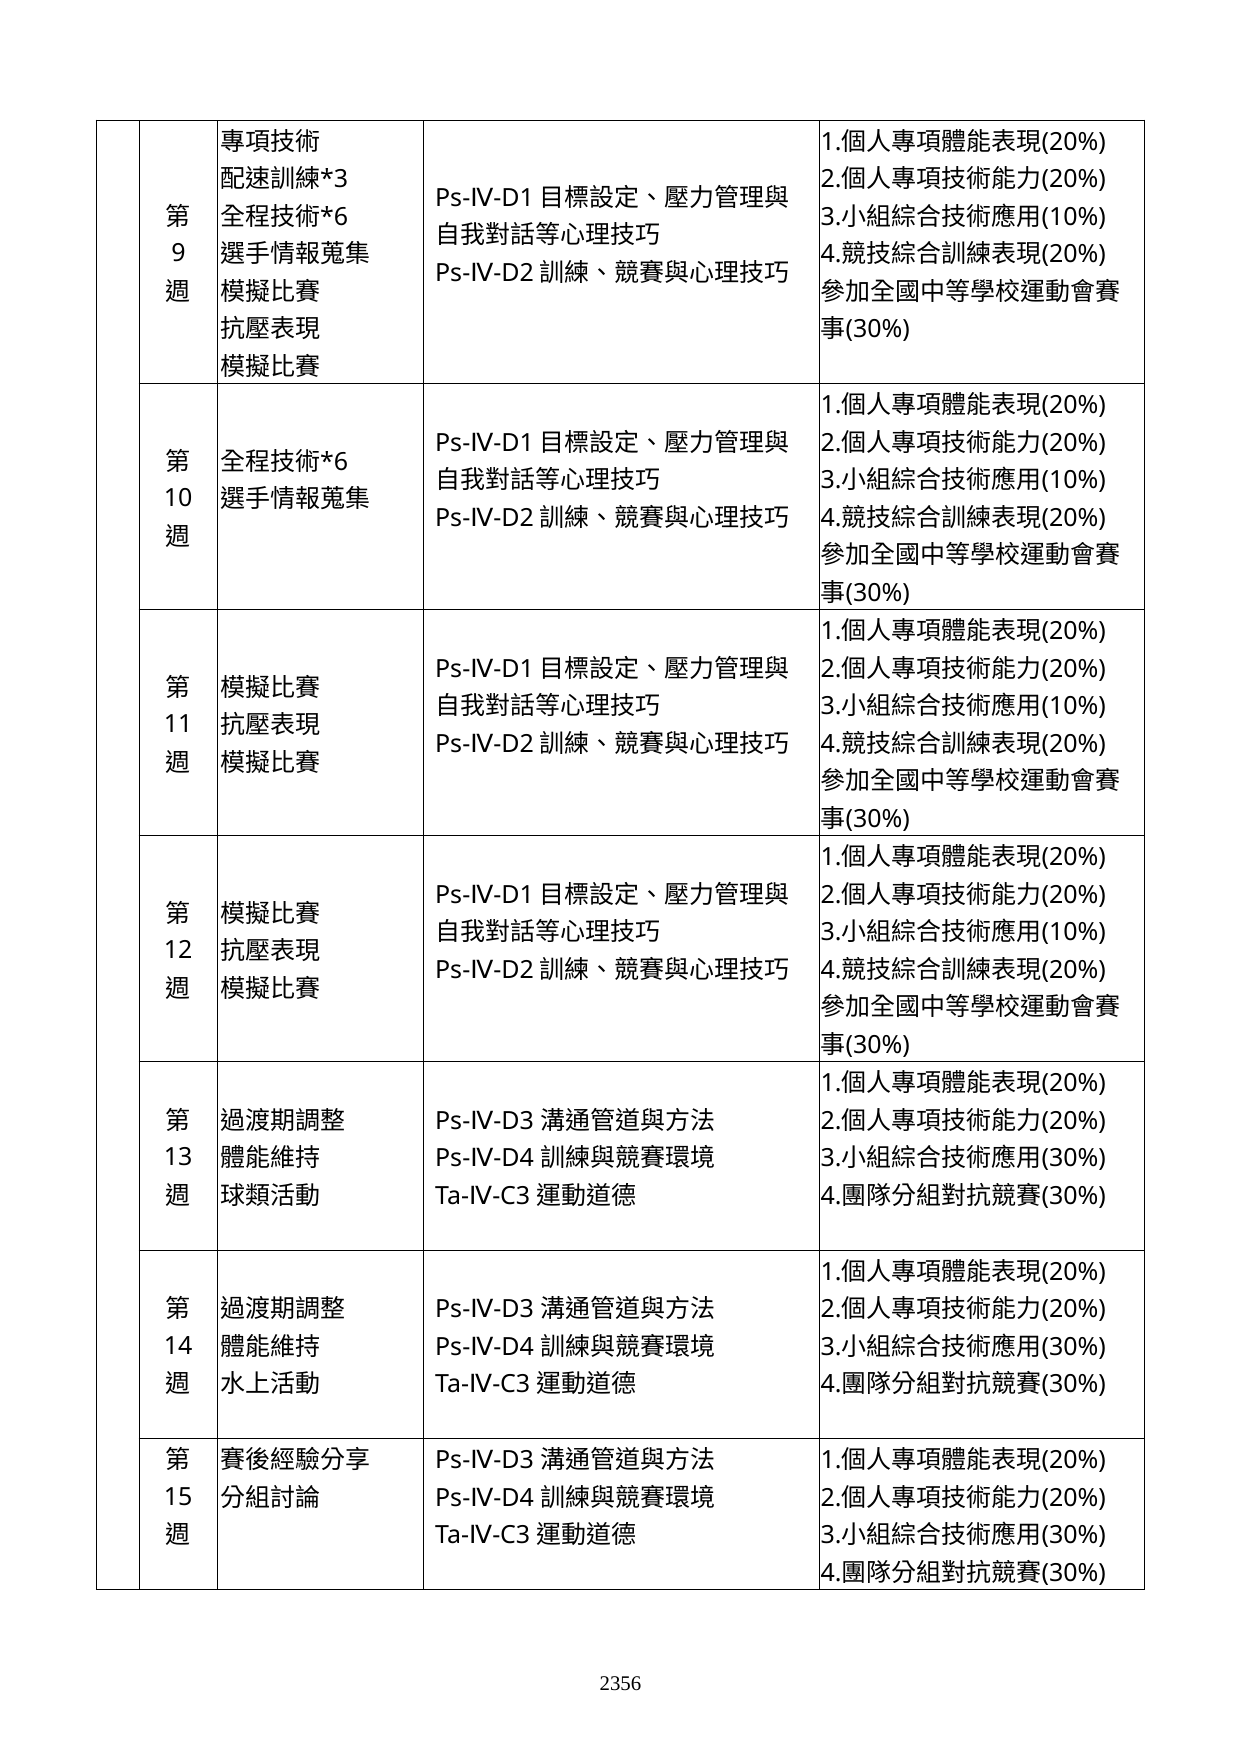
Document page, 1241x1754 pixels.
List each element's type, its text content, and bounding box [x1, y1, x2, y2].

table_cell 第 9 週 [140, 121, 217, 383]
table_cell 1.個人專項體能表現(20%) 2.個人專項技術能力(20%) 3.小組綜合技術應用(10%) 4.競技綜合訓練表現(20%) 參加全國中等學校運動會賽事(30%) [820, 121, 1144, 383]
table_cell Ps-Ⅳ-D3 溝通管道與方法 Ps-Ⅳ-D4 訓練與競賽環境 Ta-Ⅳ-C3 運動道德 [424, 1062, 819, 1250]
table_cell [820, 1251, 1144, 1438]
table_cell 1.個人專項體能表現(20%) 2.個人專項技術能力(20%) 3.小組綜合技術應用(30%) 4.團隊分組對抗競賽(30%) [820, 1062, 1144, 1250]
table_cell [424, 1439, 819, 1589]
table_cell Ps-Ⅳ-D1目標設定、壓力管理與自我對話等心理技巧 Ps-Ⅳ-D2訓練、競賽與心理技巧 [424, 121, 819, 383]
table_cell 賽後經驗分享 分組討論 [218, 1439, 423, 1589]
table_cell 1.個人專項體能表現(20%) 2.個人專項技術能力(20%) 3.小組綜合技術應用(10%) 4.競技綜合訓練表現(20%) 參加全國中等學校運動會賽事(30%) [820, 384, 1144, 609]
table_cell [424, 1251, 819, 1438]
table_cell 第 15 週 [140, 1439, 217, 1589]
table_cell 1.個人專項體能表現(20%) 2.個人專項技術能力(20%) 3.小組綜合技術應用(10%) 4.競技綜合訓練表現(20%) 參加全國中等學校運動會賽事(30%) [820, 836, 1144, 1061]
table_cell 模擬比賽 抗壓表現 模擬比賽 [218, 610, 423, 835]
table_cell 專項技術 配速訓練*3 全程技術*6 選手情報蒐集 模擬比賽 抗壓表現 模擬比賽 [218, 121, 423, 383]
table_cell Ps-Ⅳ-D1目標設定、壓力管理與自我對話等心理技巧 Ps-Ⅳ-D2訓練、競賽與心理技巧 [424, 836, 819, 1061]
table_cell 第 13 週 [140, 1062, 217, 1250]
table_cell 全程技術*6 選手情報蒐集 [218, 384, 423, 609]
table_cell Ps-Ⅳ-D1目標設定、壓力管理與自我對話等心理技巧 Ps-Ⅳ-D2訓練、競賽與心理技巧 [424, 384, 819, 609]
table_cell 過渡期調整 體能維持 水上活動 [218, 1251, 423, 1438]
table_cell 第 12 週 [140, 836, 217, 1061]
table_cell 第 11 週 [140, 610, 217, 835]
table_cell Ps-Ⅳ-D1目標設定、壓力管理與自我對話等心理技巧 Ps-Ⅳ-D2訓練、競賽與心理技巧 [424, 610, 819, 835]
table_cell 第 14 週 [140, 1251, 217, 1438]
table_cell 模擬比賽 抗壓表現 模擬比賽 [218, 836, 423, 1061]
table_cell 第 10 週 [140, 384, 217, 609]
table_cell 1.個人專項體能表現(20%) 2.個人專項技術能力(20%) 3.小組綜合技術應用(10%) 4.競技綜合訓練表現(20%) 參加全國中等學校運動會賽事(30%) [820, 610, 1144, 835]
table_cell 過渡期調整 體能維持 球類活動 [218, 1062, 423, 1250]
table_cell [820, 1439, 1144, 1589]
